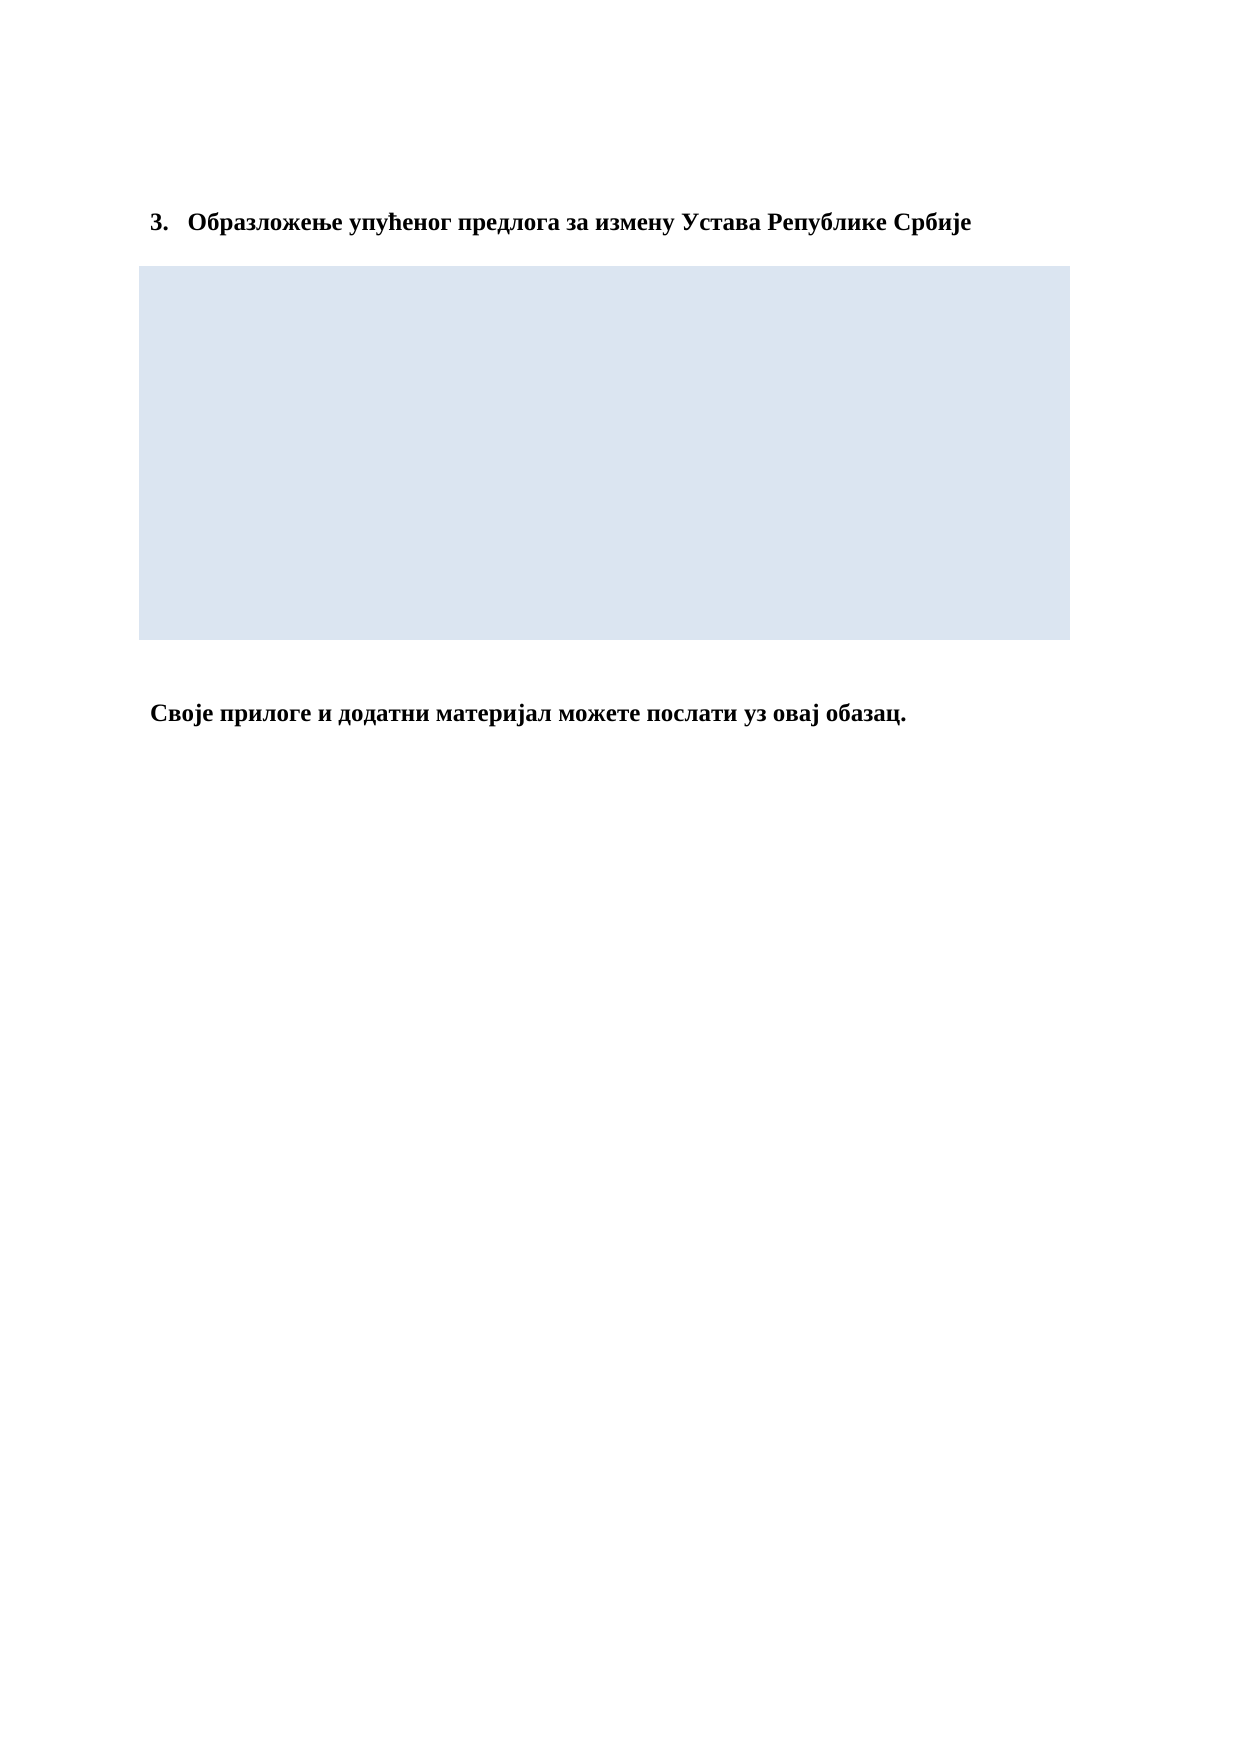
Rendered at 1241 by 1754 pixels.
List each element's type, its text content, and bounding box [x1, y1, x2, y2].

list Образложење упућеног предлога за измену Устава Републике Србије [150, 207, 1090, 236]
table_header [139, 266, 1070, 640]
text Своје прилоге и додатни материјал можете послати уз овај обазац. [150, 698, 1090, 727]
